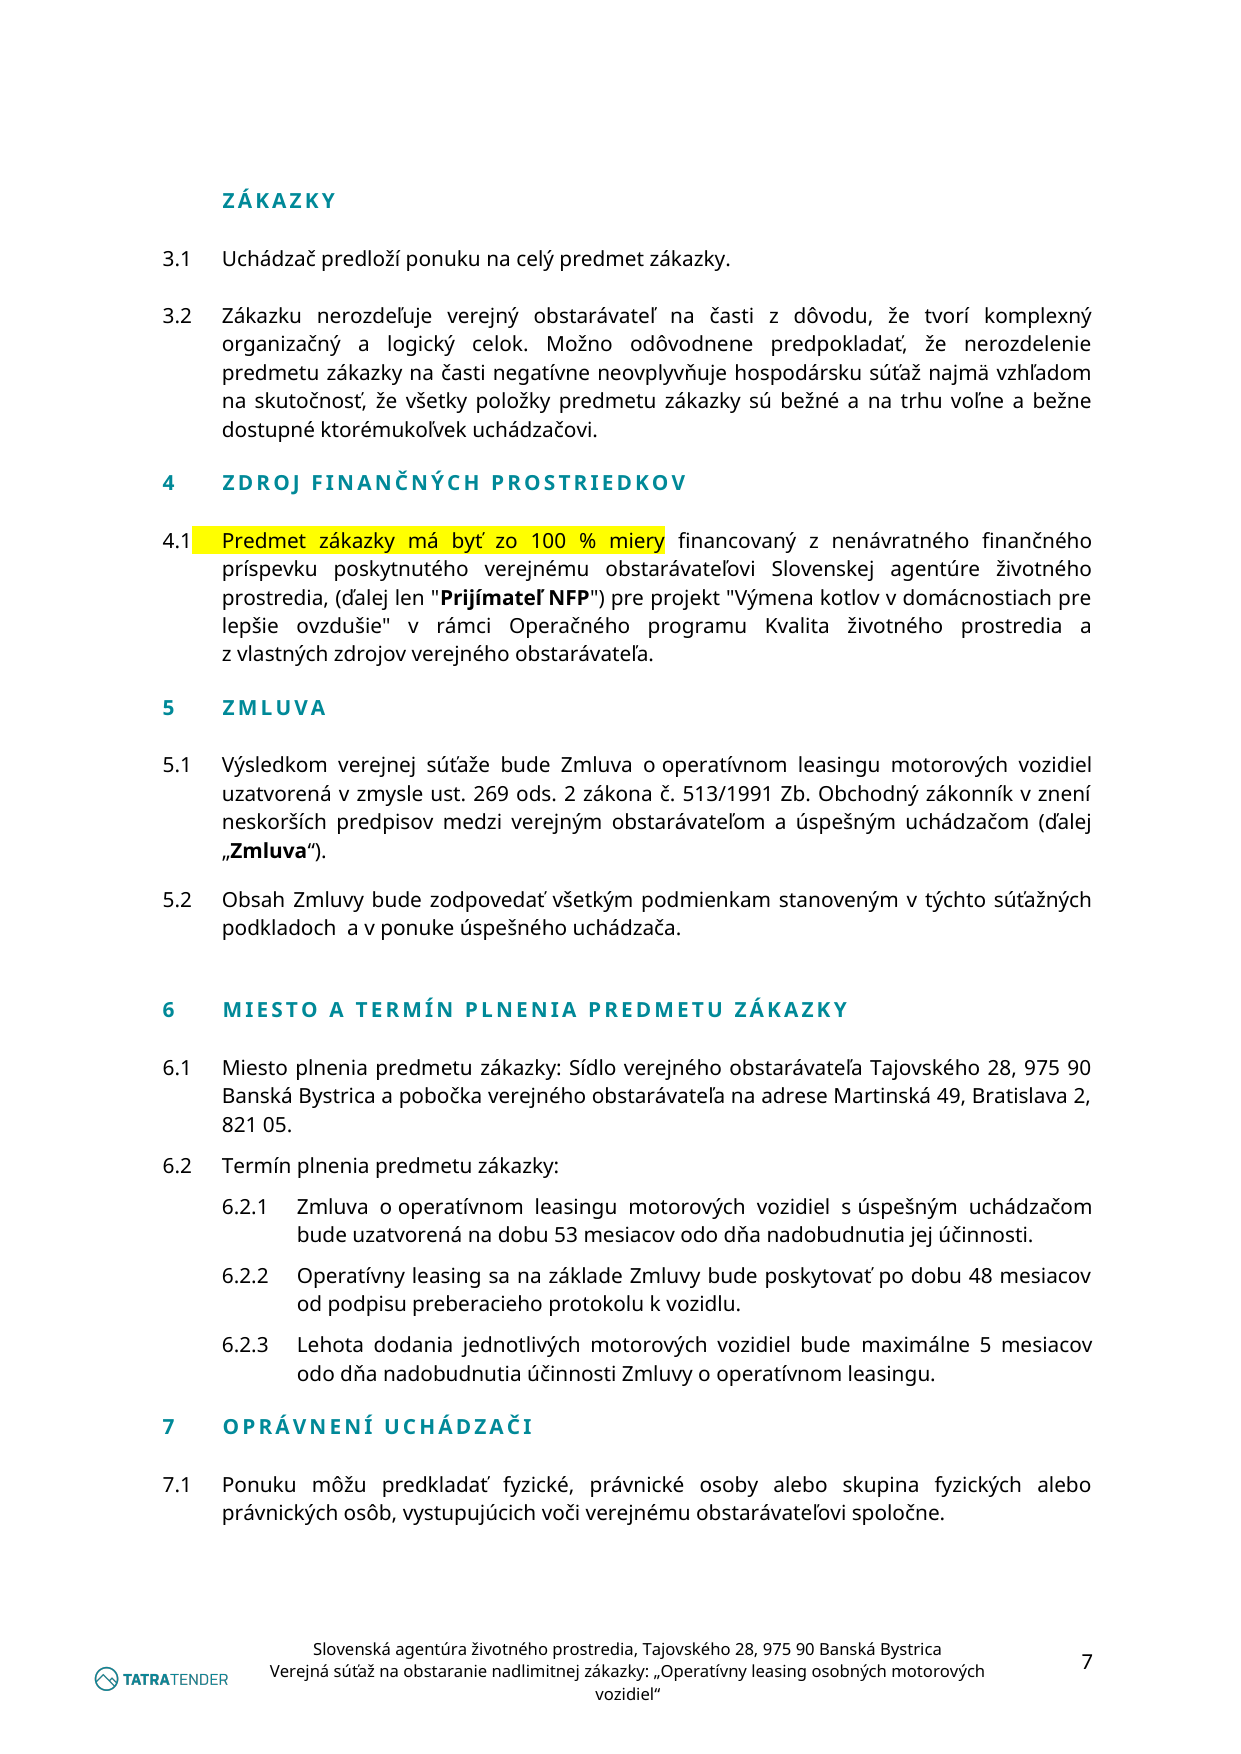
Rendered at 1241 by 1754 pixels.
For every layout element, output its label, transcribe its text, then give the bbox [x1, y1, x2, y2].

subtitle Lehota dodania jednotlivých motorových vozidiel bude maximálne 5 mesiacov odo dňa nadobudnutia účinnosti Zmluvy o operatívnom leasingu. [222, 1331, 1093, 1387]
subtitle Zákazku nerozdeľuje verejný obstarávateľ na časti z dôvodu, že tvorí komplexný organizačný a logický celok. Možno odôvodnene predpokladať, že nerozdelenie predmetu zákazky na časti negatívne neovplyvňuje hospodársku súťaž najmä vzhľadom na skutočnosť, že všetky položky predmetu zákazky sú bežné a na trhu voľne a bežne dostupné ktorémukoľvek uchádzačovi. [162, 301, 1093, 443]
text Miesto a termín plnenia predmetu zákazky [162, 995, 1093, 1024]
subtitle Zmluva o operatívnom leasingu motorových vozidiel s úspešným uchádzačom bude uzatvorená na dobu 53 mesiacov odo dňa nadobudnutia jej účinnosti. [222, 1192, 1093, 1249]
text Zmluva [162, 693, 1093, 721]
subtitle Miesto plnenia predmetu zákazky: Sídlo verejného obstarávateľa Tajovského 28, 975 90 Banská Bystrica a pobočka verejného obstarávateľa na adrese Martinská 49, Bratislava 2, 821 05. [162, 1053, 1093, 1138]
text Oprávnení uchádzači [162, 1412, 1093, 1441]
subtitle Termín plnenia predmetu zákazky: [162, 1151, 1093, 1179]
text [162, 186, 1093, 215]
subtitle Ponuku môžu predkladať fyzické, právnické osoby alebo skupina fyzických alebo právnických osôb, vystupujúcich voči verejnému obstarávateľovi spoločne. [162, 1470, 1093, 1527]
text Zdroj finančných prostriedkov [162, 468, 1093, 497]
subtitle Obsah Zmluvy bude zodpovedať všetkým podmienkam stanoveným v týchto súťažných podkladoch a v ponuke úspešného uchádzača. [162, 885, 1093, 942]
subtitle Operatívny leasing sa na základe Zmluvy bude poskytovať po dobu 48 mesiacov od podpisu preberacieho protokolu k vozidlu. [222, 1261, 1093, 1318]
subtitle Výsledkom verejnej súťaže bude Zmluva o operatívnom leasingu motorových vozidiel uzatvorená v zmysle ust. 269 ods. 2 zákona č. 513/1991 Zb. Obchodný zákonník v znení neskorších predpisov medzi verejným obstarávateľom a úspešným uchádzačom (ďalej „Zmluva“). [162, 751, 1093, 864]
subtitle Uchádzač predloží ponuku na celý predmet zákazky. [162, 244, 1093, 272]
subtitle Predmet zákazky má byť zo 100 % miery financovaný z nenávratného finančného príspevku poskytnutého verejnému obstarávateľovi Slovenskej agentúre životného prostredia, (ďalej len "Prijímateľ NFP") pre projekt "Výmena kotlov v domácnostiach pre lepšie ovzdušie" v rámci Operačného programu Kvalita životného prostredia a z vlastných zdrojov verejného obstarávateľa. [162, 526, 1093, 668]
picture [92, 1655, 239, 1700]
